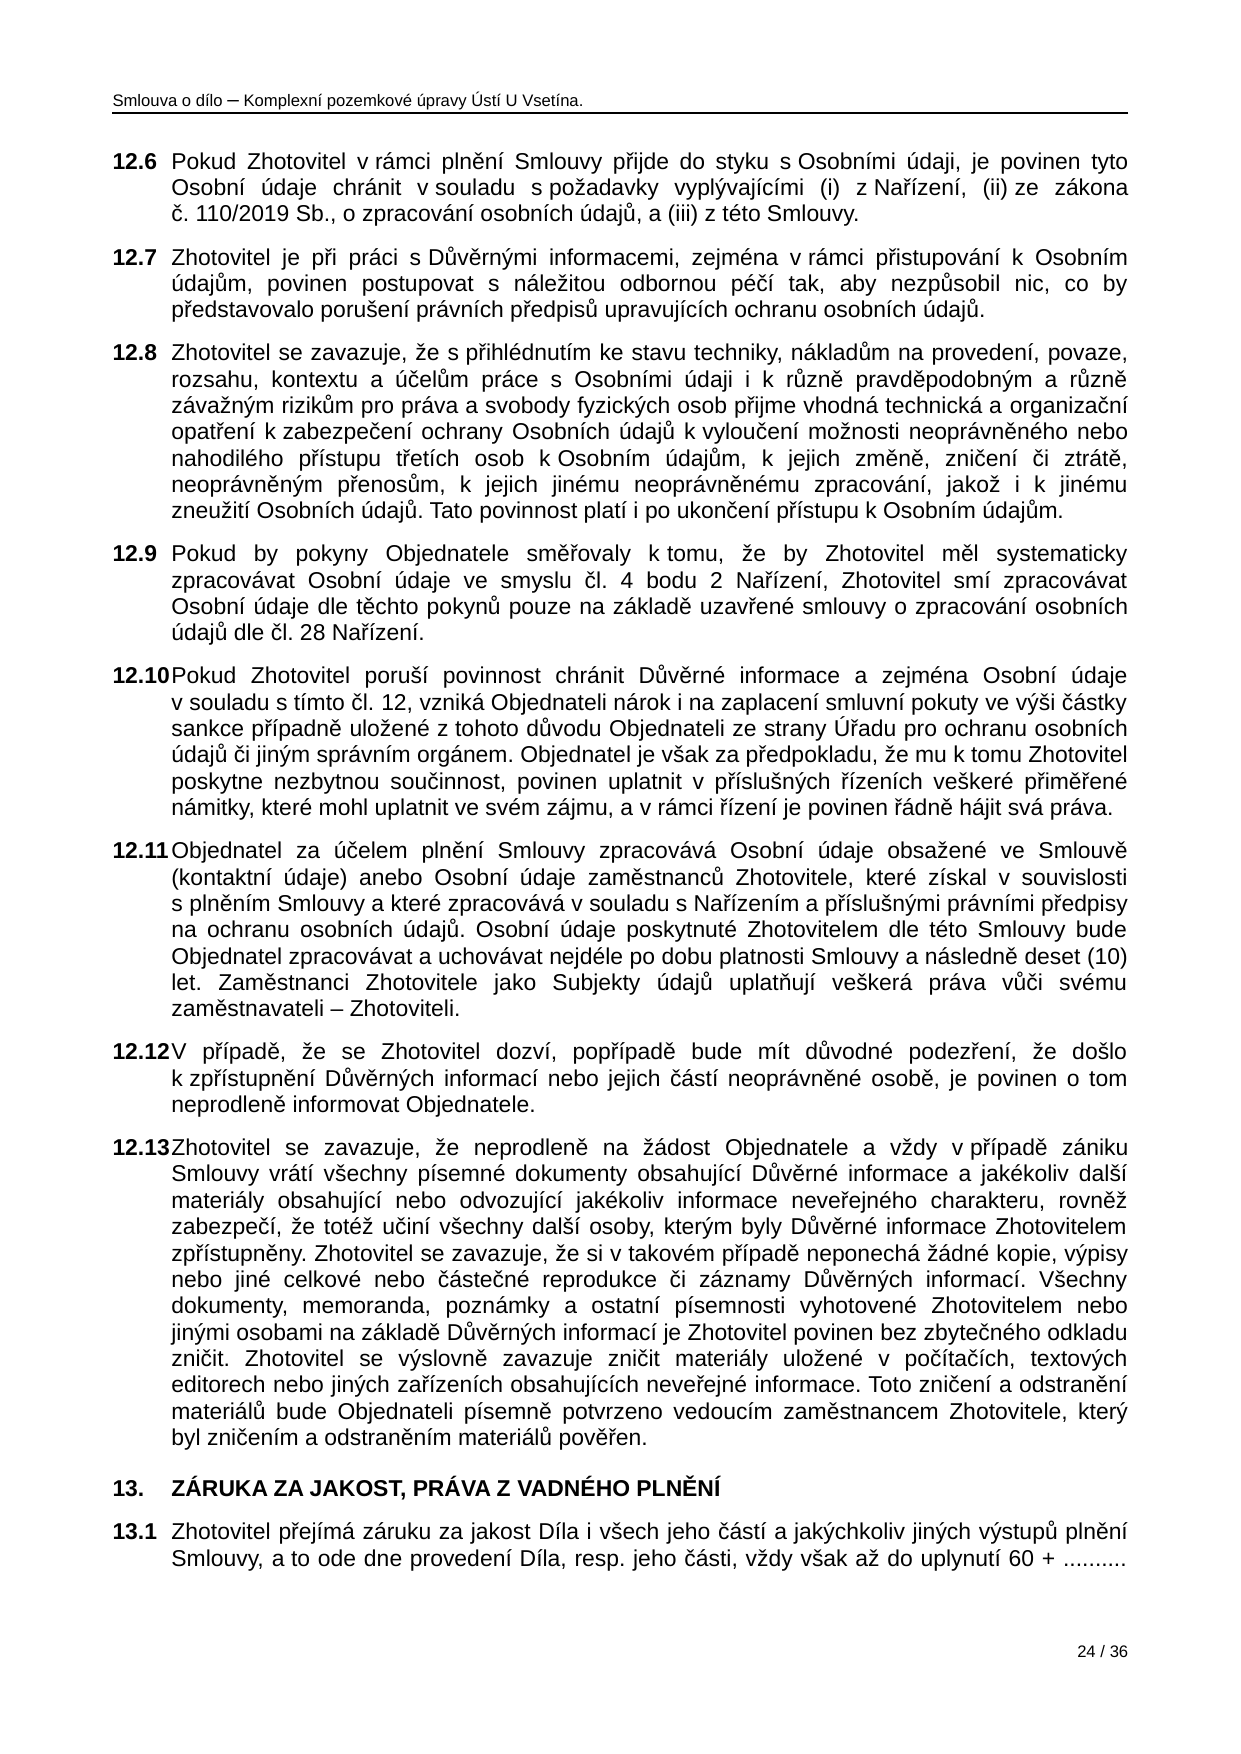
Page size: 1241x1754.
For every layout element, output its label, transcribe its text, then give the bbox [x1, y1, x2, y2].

text Zhotovitel se zavazuje, že neprodleně na žádost Objednatele a vždy v případě zániku Smlouvy vrátí všechny písemné dokumenty obsahující Důvěrné informace a jakékoliv další materiály obsahující nebo odvozující jakékoliv informace neveřejného charakteru, rovněž zabezpečí, že totéž učiní všechny další osoby, kterým byly Důvěrné informace Zhotovitelem zpřístupněny. Zhotovitel se zavazuje, že si v takovém případě neponechá žádné kopie, výpisy nebo jiné celkové nebo částečné reprodukce či záznamy Důvěrných informací. Všechny dokumenty, memoranda, poznámky a ostatní písemnosti vyhotovené Zhotovitelem nebo jinými osobami na základě Důvěrných informací je Zhotovitel povinen bez zbytečného odkladu zničit. Zhotovitel se výslovně zavazuje zničit materiály uložené v počítačích, textových editorech nebo jiných zařízeních obsahujících neveřejné informace. Toto zničení a odstranění materiálů bude Objednateli písemně potvrzeno vedoucím zaměstnancem Zhotovitele, který byl zničením a odstraněním materiálů pověřen. [112, 1134, 1128, 1450]
text Pokud by pokyny Objednatele směřovaly k tomu, že by Zhotovitel měl systematicky zpracovávat Osobní údaje ve smyslu čl. 4 bodu 2 Nařízení, Zhotovitel smí zpracovávat Osobní údaje dle těchto pokynů pouze na základě uzavřené smlouvy o zpracování osobních údajů dle čl. 28 Nařízení. [112, 540, 1128, 646]
text Pokud Zhotovitel v rámci plnění Smlouvy přijde do styku s Osobními údaji, je povinen tyto Osobní údaje chránit v souladu s požadavky vyplývajícími (i) z Nařízení, (ii) ze zákona č. 110/2019 Sb., o zpracování osobních údajů, a (iii) z této Smlouvy. [112, 148, 1128, 227]
text V případě, že se Zhotovitel dozví, popřípadě bude mít důvodné podezření, že došlo k zpřístupnění Důvěrných informací nebo jejich částí neoprávněné osobě, je povinen o tom neprodleně informovat Objednatele. [112, 1038, 1128, 1117]
text Objednatel za účelem plnění Smlouvy zpracovává Osobní údaje obsažené ve Smlouvě (kontaktní údaje) anebo Osobní údaje zaměstnanců Zhotovitele, které získal v souvislosti s plněním Smlouvy a které zpracovává v souladu s Nařízením a příslušnými právními předpisy na ochranu osobních údajů. Osobní údaje poskytnuté Zhotovitelem dle této Smlouvy bude Objednatel zpracovávat a uchovávat nejdéle po dobu platnosti Smlouvy a následně deset (10) let. Zaměstnanci Zhotovitele jako Subjekty údajů uplatňují veškerá práva vůči svému zaměstnavateli – Zhotoviteli. [112, 837, 1128, 1022]
text Záruka za jakost, práva z vadného plnění [112, 1475, 1128, 1502]
text Pokud Zhotovitel poruší povinnost chránit Důvěrné informace a zejména Osobní údaje v souladu s tímto čl. 12, vzniká Objednateli nárok i na zaplacení smluvní pokuty ve výši částky sankce případně uložené z tohoto důvodu Objednateli ze strany Úřadu pro ochranu osobních údajů či jiným správním orgánem. Objednatel je však za předpokladu, že mu k tomu Zhotovitel poskytne nezbytnou součinnost, povinen uplatnit v příslušných řízeních veškeré přiměřené námitky, které mohl uplatnit ve svém zájmu, a v rámci řízení je povinen řádně hájit svá práva. [112, 662, 1128, 821]
text Zhotovitel je při práci s Důvěrnými informacemi, zejména v rámci přistupování k Osobním údajům, povinen postupovat s náležitou odbornou péčí tak, aby nezpůsobil nic, co by představovalo porušení právních předpisů upravujících ochranu osobních údajů. [112, 243, 1128, 322]
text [112, 1518, 1128, 1571]
text Zhotovitel se zavazuje, že s přihlédnutím ke stavu techniky, nákladům na provedení, povaze, rozsahu, kontextu a účelům práce s Osobními údaji i k různě pravděpodobným a různě závažným rizikům pro práva a svobody fyzických osob přijme vhodná technická a organizační opatření k zabezpečení ochrany Osobních údajů k vyloučení možnosti neoprávněného nebo nahodilého přístupu třetích osob k Osobním údajům, k jejich změně, zničení či ztrátě, neoprávněným přenosům, k jejich jinému neoprávněnému zpracování, jakož i k jinému zneužití Osobních údajů. Tato povinnost platí i po ukončení přístupu k Osobním údajům. [112, 339, 1128, 524]
